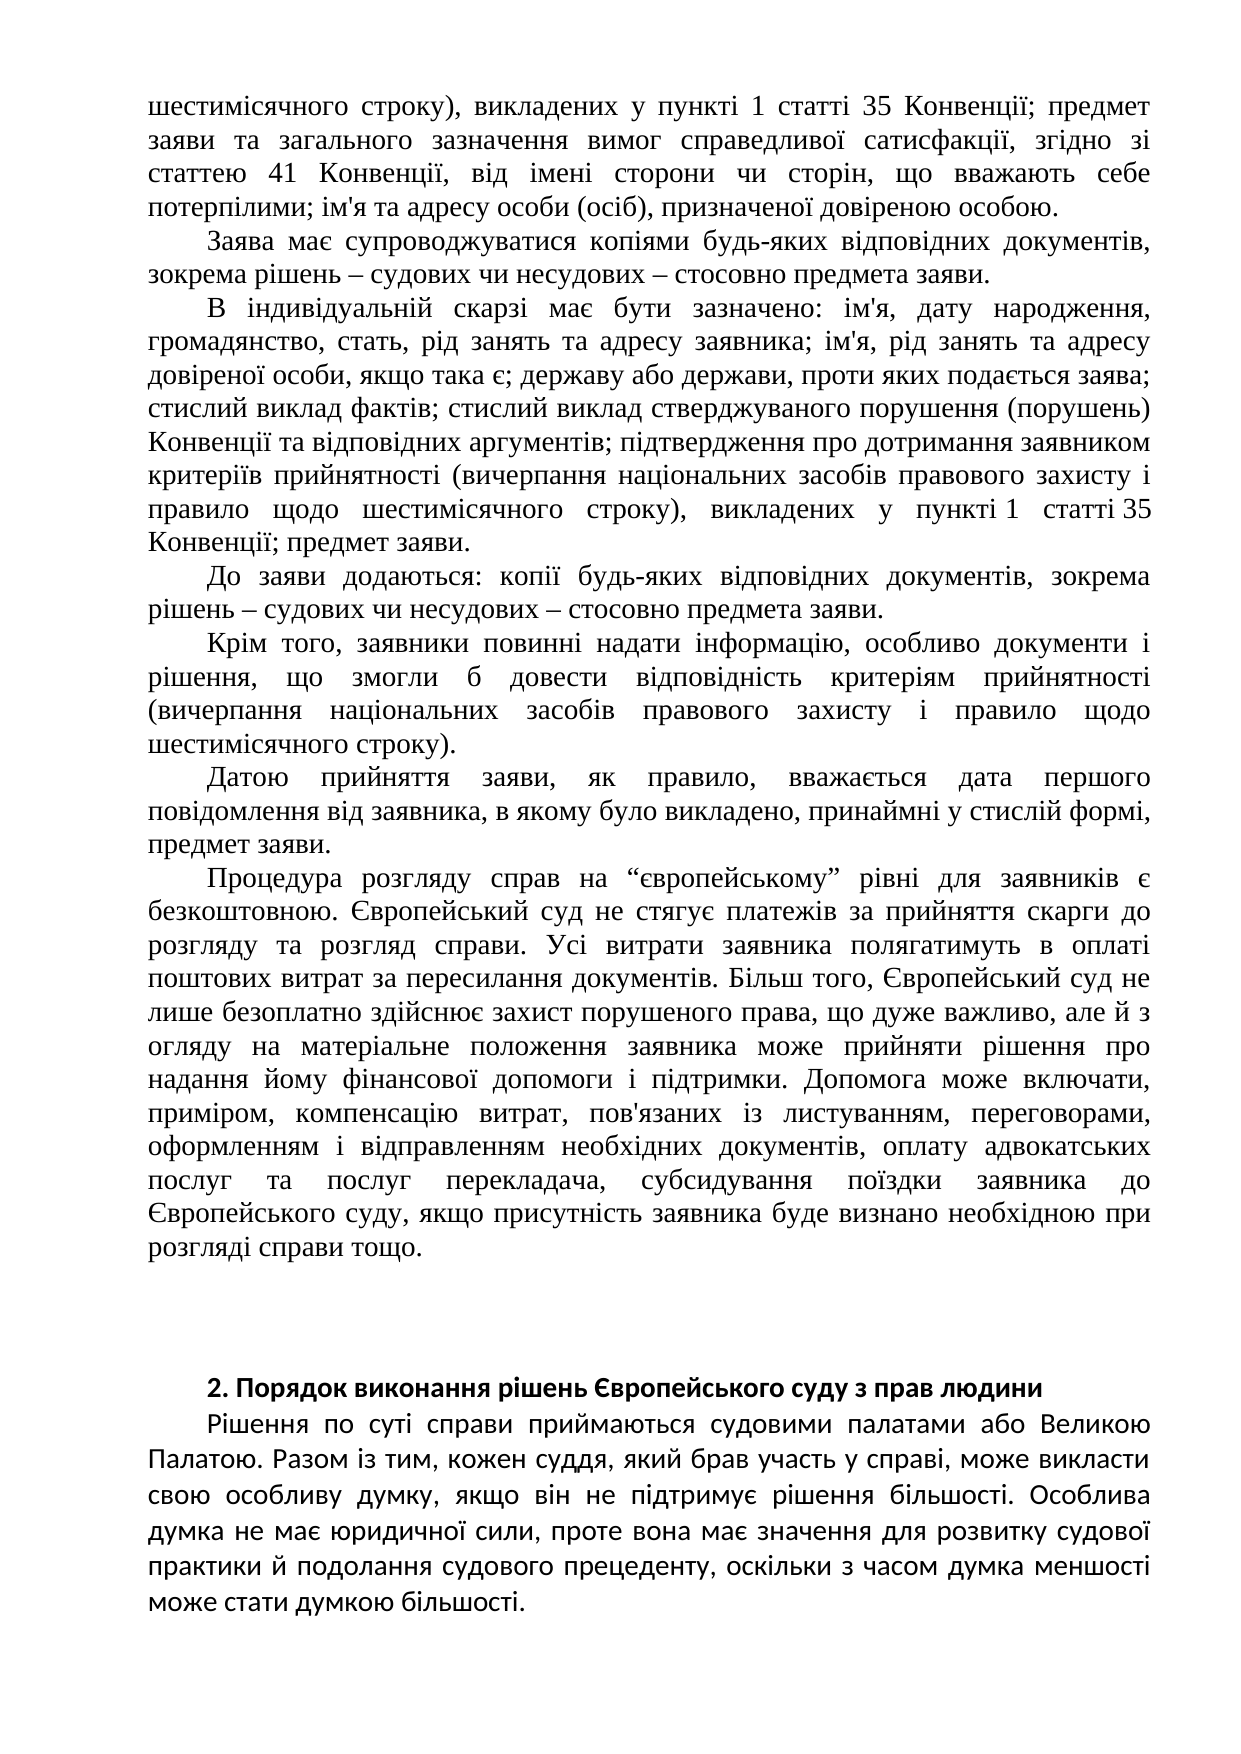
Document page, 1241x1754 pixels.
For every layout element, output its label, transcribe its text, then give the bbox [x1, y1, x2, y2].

text Рішення по суті справи приймаються судовими палатами або Великою Палатою. Разом із тим, кожен суддя, який брав участь у справі, може викласти свою особливу думку, якщо він не підтримує рішення більшості. Особлива думка не має юридичної сили, проте вона має значення для розвитку судової практики й подолання судового прецеденту, оскільки з часом думка меншості може стати думкою більшості. [148, 1405, 1152, 1619]
text В індивідуальній скарзі має бути зазначено: ім'я, дату народження, громадянство, стать, рід занять та адресу заявника; ім'я, рід занять та адресу довіреної особи, якщо така є; державу або держави, проти яких подається заява; стислий виклад фактів; стислий виклад стверджуваного порушення (порушень) Конвенції та відповідних аргументів; підтвердження про дотримання заявником критеріїв прийнятності (вичерпання національних засобів правового захисту і правило щодо шестимісячного строку), викладених у пункті 1 статті 35 Конвенції; предмет заяви. [148, 290, 1152, 558]
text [148, 88, 1152, 223]
text Заява має супроводжуватися копіями будь-яких відповідних документів, зокрема рішень – судових чи несудових – стосовно предмета заяви. [148, 223, 1152, 290]
text Процедура розгляду справ на “європейському” рівні для заявників є безкоштовною. Європейський суд не стягує платежів за прийняття скарги до розгляду та розгляд справи. Усі витрати заявника полягатимуть в оплаті поштових витрат за пересилання документів. Більш того, Європейський суд не лише безоплатно здійснює захист порушеного права, що дуже важливо, але й з огляду на матеріальне положення заявника може прийняти рішення про надання йому фінансової допомоги і підтримки. Допомога може включати, приміром, компенсацію витрат, пов'язаних із листуванням, переговорами, оформленням і відправленням необхідних документів, оплату адвокатських послуг та послуг перекладача, субсидування поїздки заявника до Європейського суду, якщо присутність заявника буде визнано необхідною при розгляді справи тощо. [148, 860, 1152, 1262]
text 2. Порядок виконання рішень Європейського суду з прав людини [148, 1369, 1152, 1405]
text Датою прийняття заяви, як правило, вважається дата першого повідомлення від заявника, в якому було викладено, принаймні у стислій формі, предмет заяви. [148, 759, 1152, 860]
text Крім того, заявники повинні надати інформацію, особливо документи і рішення, що змогли б довести відповідність критеріям прийнятності (вичерпання національних засобів правового захисту і правило щодо шестимісячного строку). [148, 625, 1152, 759]
text До заяви додаються: копії будь-яких відповідних документів, зокрема рішень – судових чи несудових – стосовно предмета заяви. [148, 558, 1152, 625]
